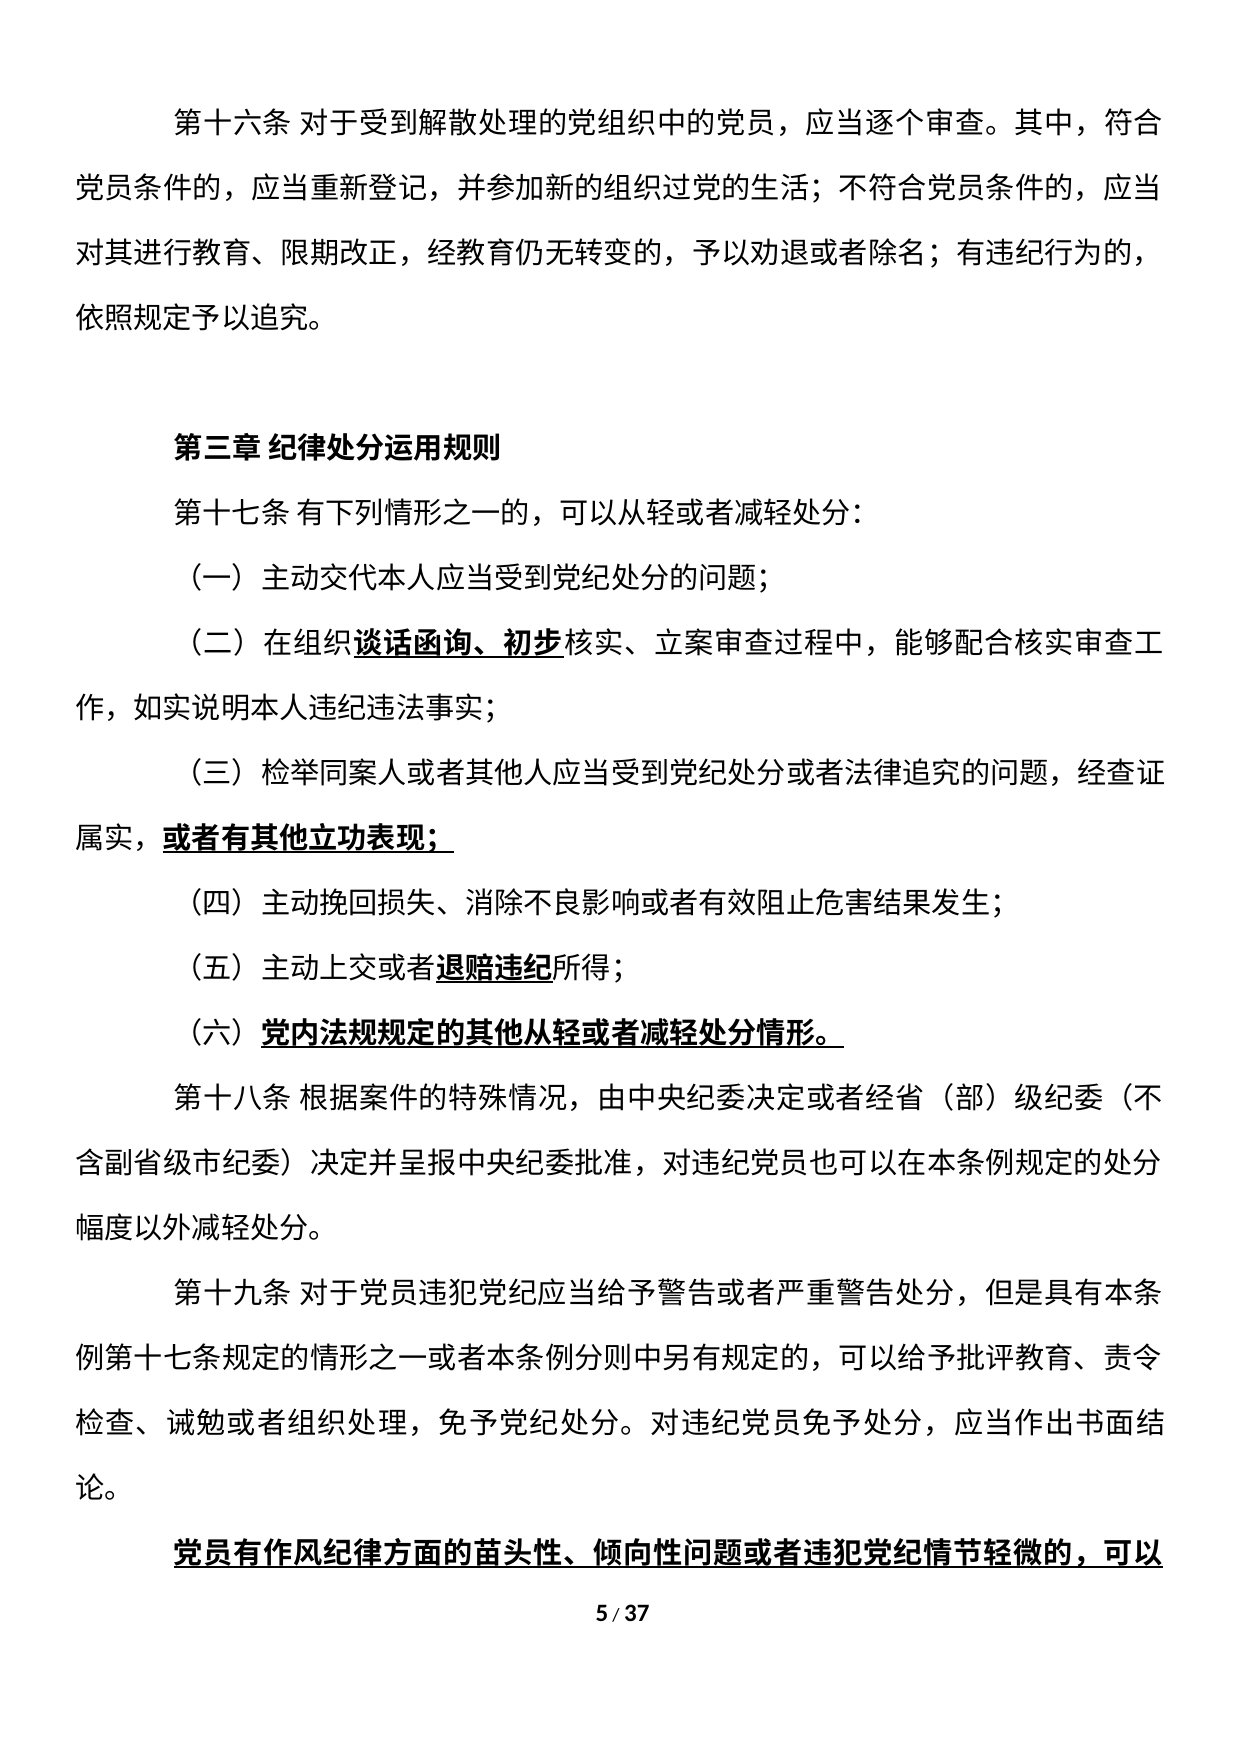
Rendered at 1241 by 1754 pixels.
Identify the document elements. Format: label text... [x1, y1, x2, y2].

text （一）主动交代本人应当受到党纪处分的问题； [75, 543, 1165, 608]
text 第三章 纪律处分运用规则 [75, 413, 1165, 478]
text （二）在组织谈话函询、初步核实、立案审查过程中，能够配合核实审查工作，如实说明本人违纪违法事实； [75, 608, 1165, 738]
text 第十九条 对于党员违犯党纪应当给予警告或者严重警告处分，但是具有本条例第十七条规定的情形之一或者本条例分则中另有规定的，可以给予批评教育、责令检查、诫勉或者组织处理，免予党纪处分。对违纪党员免予处分，应当作出书面结论。 [75, 1258, 1165, 1518]
text （六）党内法规规定的其他从轻或者减轻处分情形。 [75, 998, 1165, 1063]
text （五）主动上交或者退赔违纪所得； [75, 933, 1165, 998]
text 第十六条 对于受到解散处理的党组织中的党员，应当逐个审查。其中，符合党员条件的，应当重新登记，并参加新的组织过党的生活；不符合党员条件的，应当对其进行教育、限期改正，经教育仍无转变的，予以劝退或者除名；有违纪行为的，依照规定予以追究。 [75, 88, 1165, 348]
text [75, 1518, 1165, 1583]
text 第十八条 根据案件的特殊情况，由中央纪委决定或者经省（部）级纪委（不含副省级市纪委）决定并呈报中央纪委批准，对违纪党员也可以在本条例规定的处分幅度以外减轻处分。 [75, 1063, 1165, 1258]
text （三）检举同案人或者其他人应当受到党纪处分或者法律追究的问题，经查证属实，或者有其他立功表现； [75, 738, 1165, 868]
text （四）主动挽回损失、消除不良影响或者有效阻止危害结果发生； [75, 868, 1165, 933]
text 第十七条 有下列情形之一的，可以从轻或者减轻处分： [75, 478, 1165, 543]
